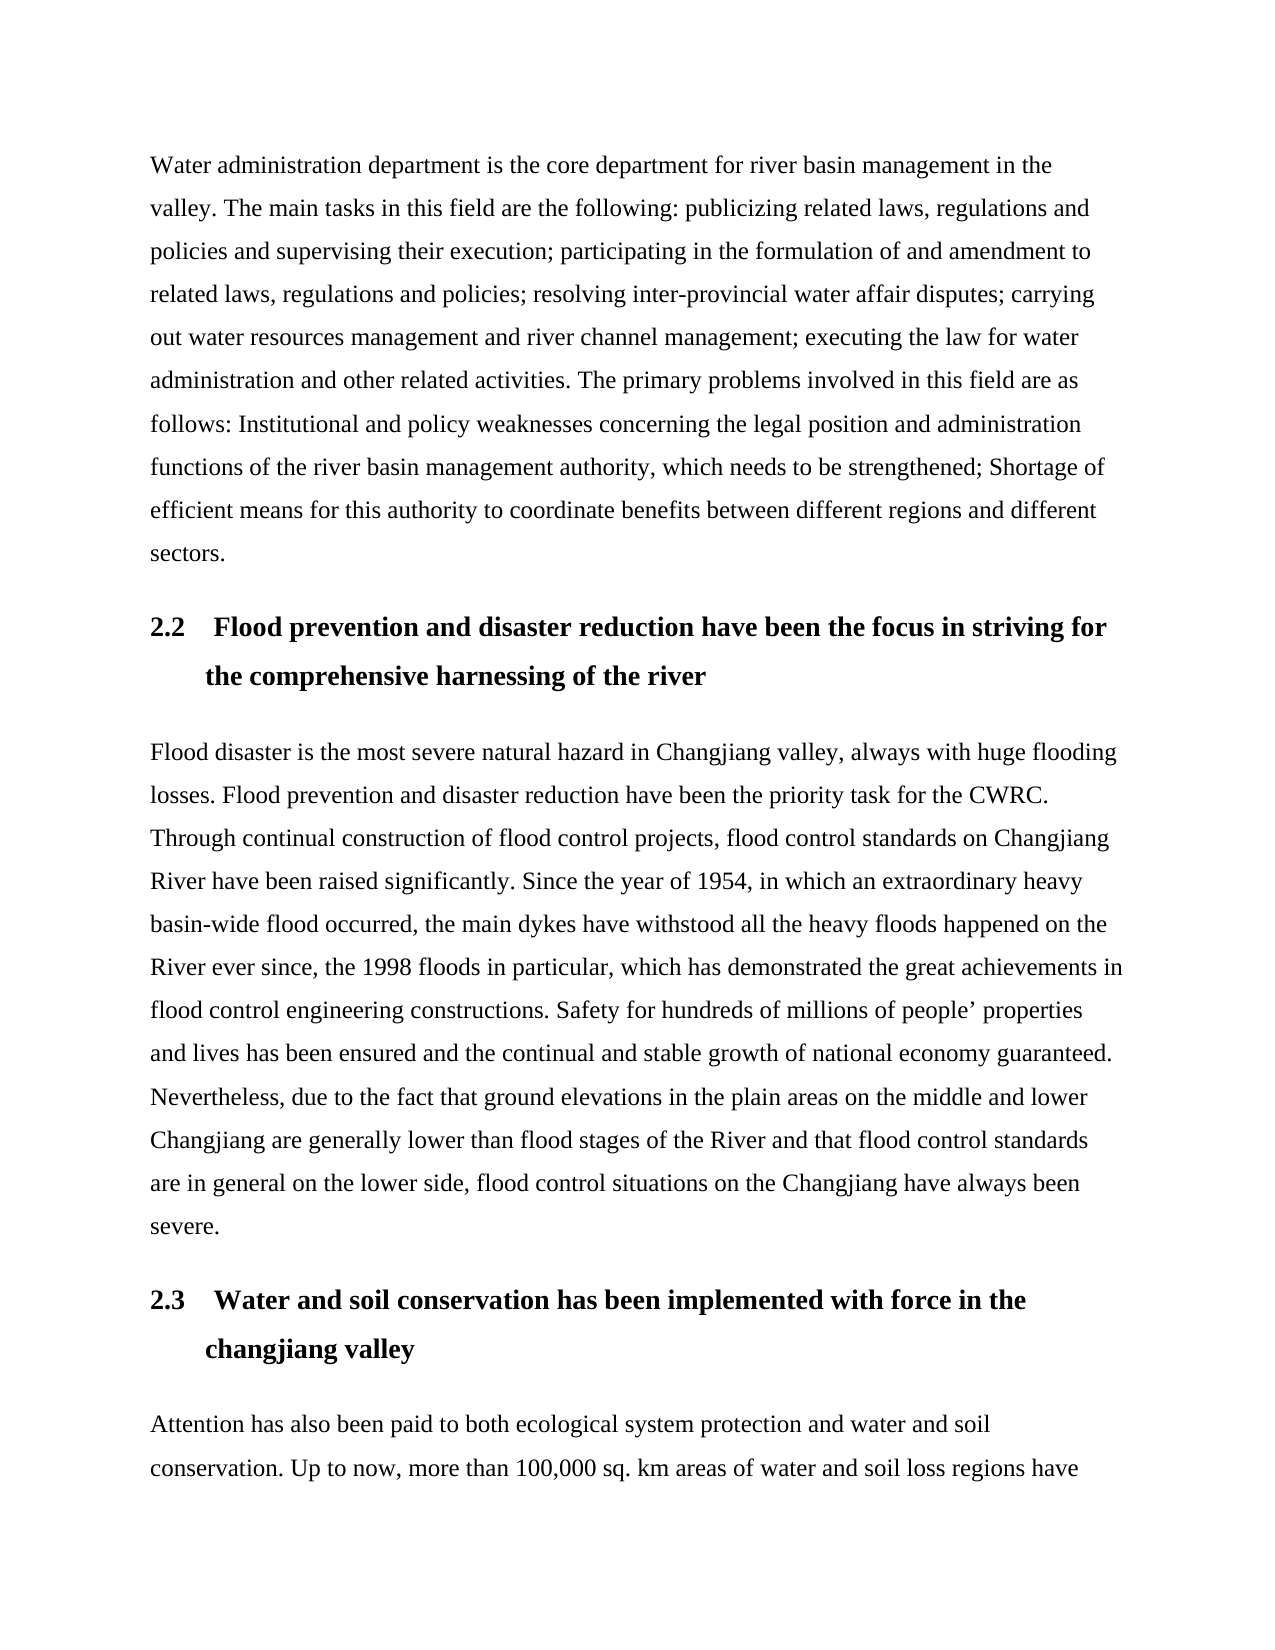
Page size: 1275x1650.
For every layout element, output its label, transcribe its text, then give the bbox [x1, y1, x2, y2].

text Water administration department is the core department for river basin management in the valley. The main tasks in this field are the following: publicizing related laws, regulations and policies and supervising their execution; participating in the formulation of and amendment to related laws, regulations and policies; resolving inter-provincial water affair disputes; carrying out water resources management and river channel management; executing the law for water administration and other related activities. The primary problems involved in this field are as follows: Institutional and policy weaknesses concerning the legal position and administration functions of the river basin management authority, which needs to be strengthened; Shortage of efficient means for this authority to coordinate benefits between different regions and different sectors. [150, 150, 1125, 567]
text 2.2 Flood prevention and disaster reduction have been the focus in striving for the comprehensive harnessing of the river [150, 610, 1125, 691]
text 2.3 Water and soil conservation has been implemented with force in the changjiang valley [150, 1283, 1125, 1364]
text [150, 1409, 1125, 1481]
text Flood disaster is the most severe natural hazard in Changjiang valley, always with huge flooding losses. Flood prevention and disaster reduction have been the priority task for the CWRC. Through continual construction of flood control projects, flood control standards on Changjiang River have been raised significantly. Since the year of 1954, in which an extraordinary heavy basin-wide flood occurred, the main dykes have withstood all the heavy floods happened on the River ever since, the 1998 floods in particular, which has demonstrated the great achievements in flood control engineering constructions. Safety for hundreds of millions of people’ properties and lives has been ensured and the continual and stable growth of national economy guaranteed. Nevertheless, due to the fact that ground elevations in the plain areas on the middle and lower Changjiang are generally lower than flood stages of the River and that flood control standards are in general on the lower side, flood control situations on the Changjiang have always been severe. [150, 737, 1125, 1240]
